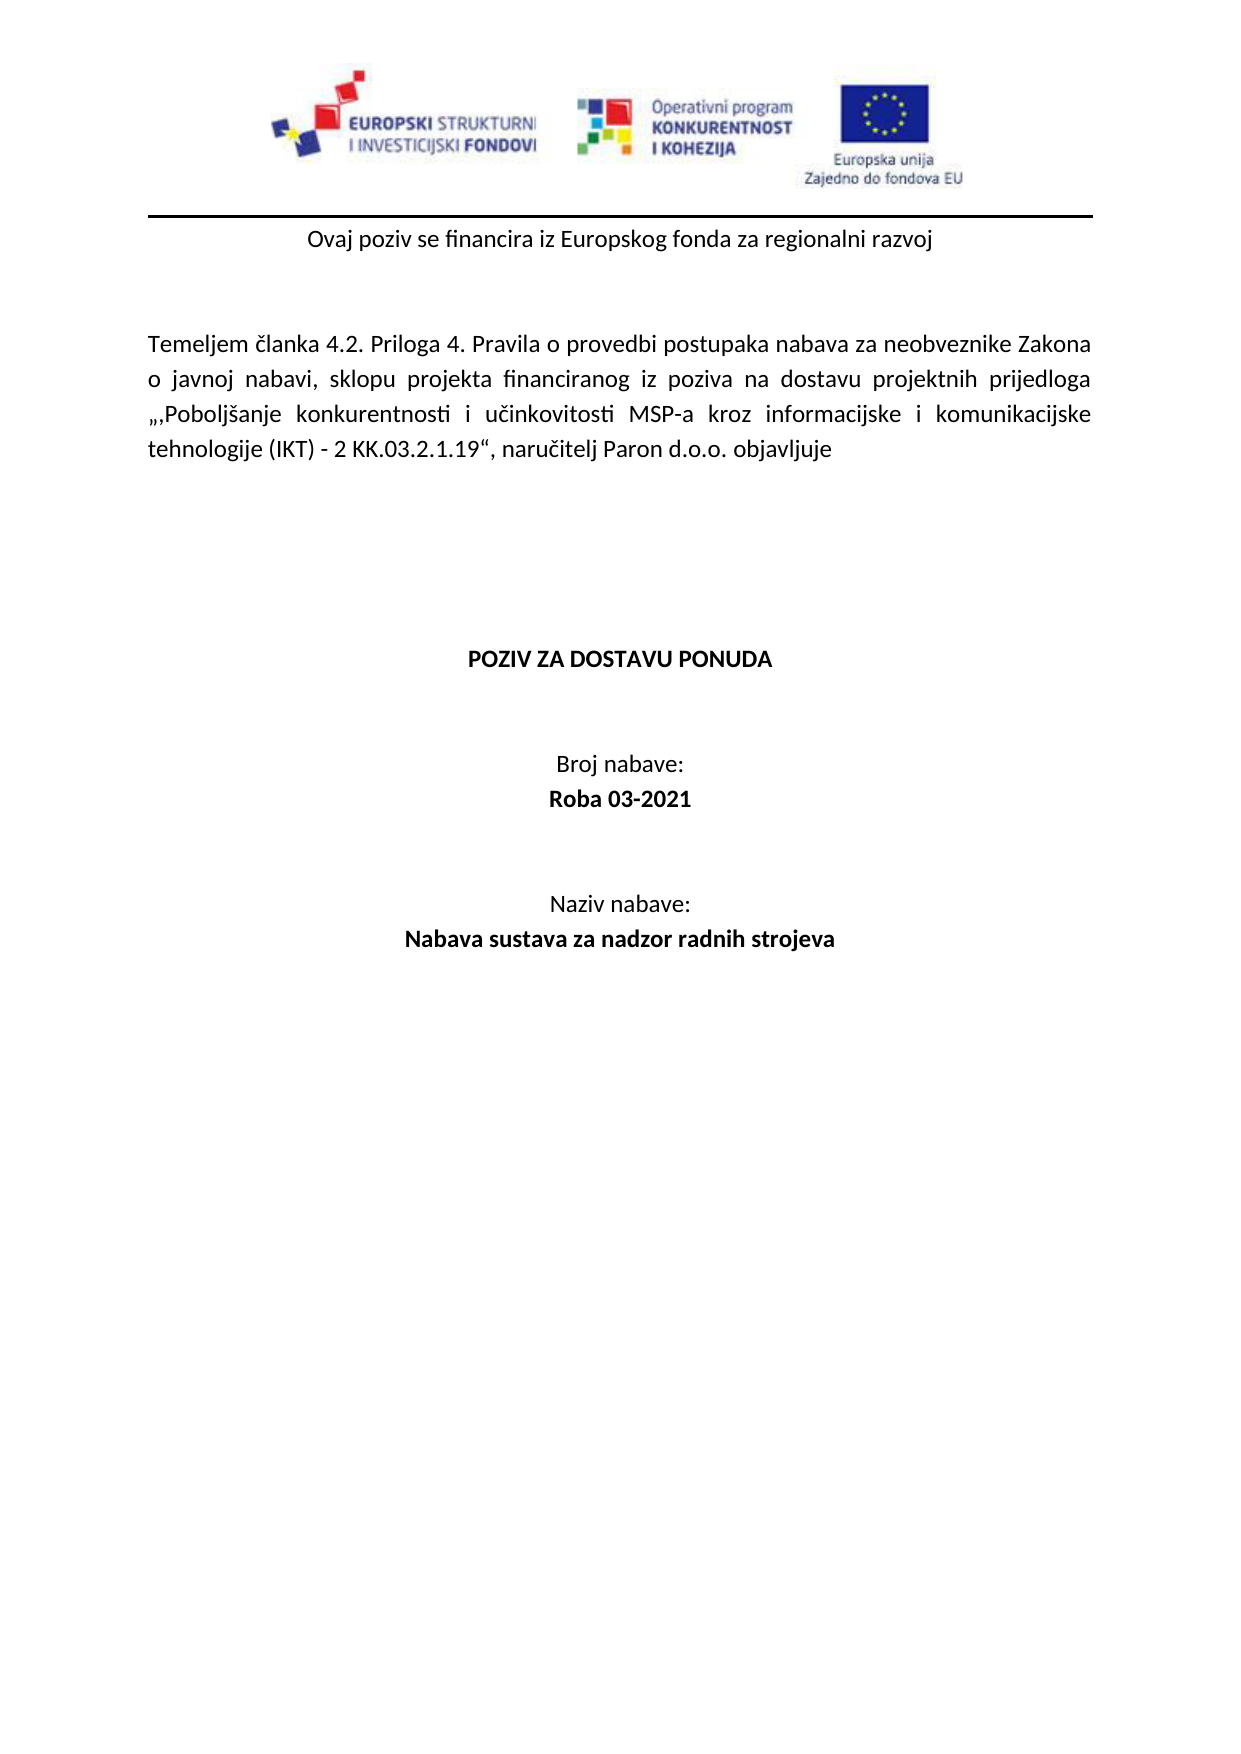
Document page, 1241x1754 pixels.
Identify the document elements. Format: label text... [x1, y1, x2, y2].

text Ovaj poziv se financira iz Europskog fonda za regionalni razvoj [148, 223, 1093, 253]
text Nabava sustava za nadzor radnih strojeva [148, 923, 1093, 953]
text POZIV ZA DOSTAVU PONUDA [148, 643, 1093, 673]
text Temeljem članka 4.2. Priloga 4. Pravila o provedbi postupaka nabava za neobveznike Zakona o javnoj nabavi, sklopu projekta financiranog iz poziva na dostavu projektnih prijedloga „,Poboljšanje konkurentnosti i učinkovitosti MSP-a kroz informacijske i komunikacijske tehnologije (IKT) - 2 KK.03.2.1.19“, naručitelj Paron d.o.o. objavljuje [148, 328, 1093, 463]
text Naziv nabave: [148, 888, 1093, 918]
text Broj nabave: [148, 748, 1093, 778]
text Roba 03-2021 [148, 783, 1093, 813]
picture [270, 63, 969, 214]
